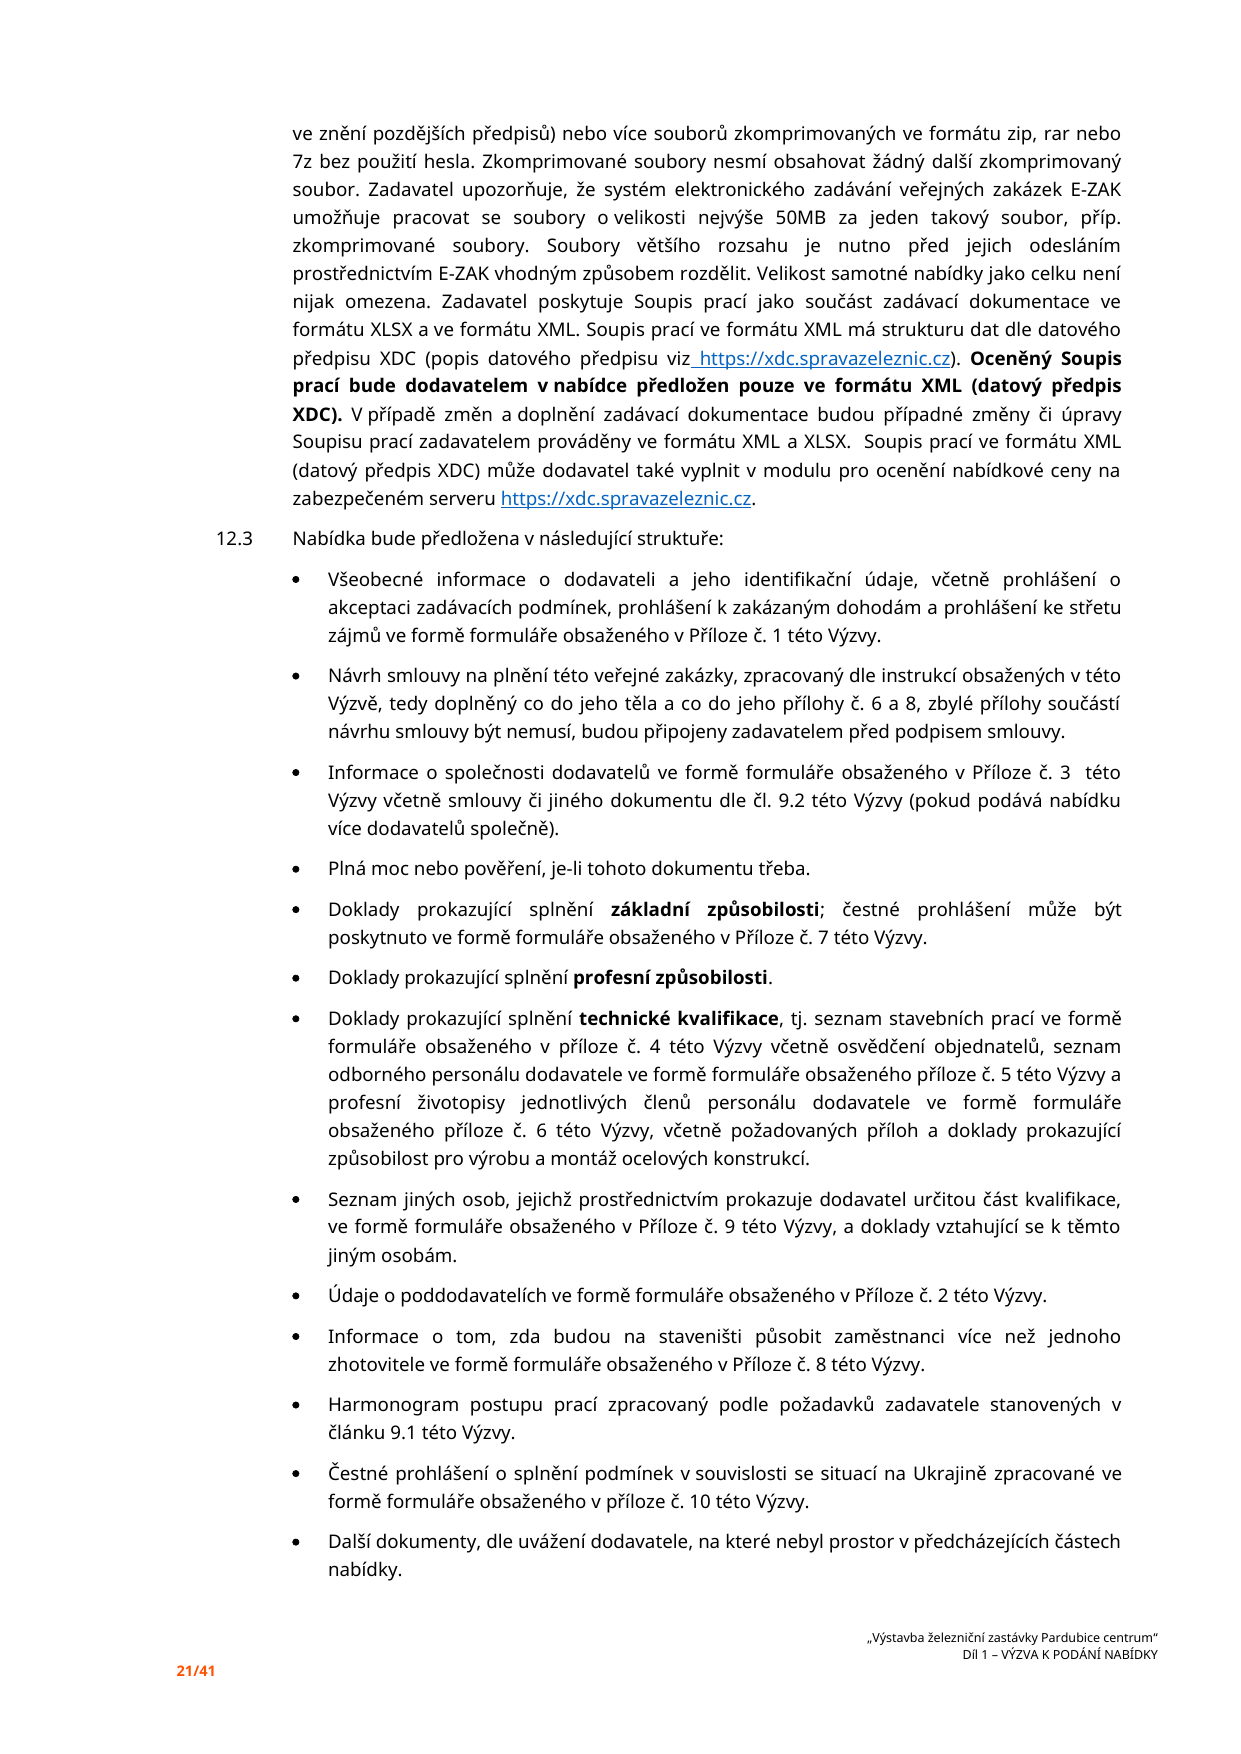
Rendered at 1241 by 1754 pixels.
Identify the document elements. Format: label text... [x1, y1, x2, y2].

text Údaje o poddodavatelích ve formě formuláře obsaženého v Příloze č. 2 této Výzvy. [292, 1282, 1122, 1308]
text Čestné prohlášení o splnění podmínek v souvislosti se situací na Ukrajině zpracované ve formě formuláře obsaženého v příloze č. 10 této Výzvy. [292, 1460, 1122, 1513]
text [216, 121, 1122, 510]
text Doklady prokazující splnění technické kvalifikace, tj. seznam stavebních prací ve formě formuláře obsaženého v příloze č. 4 této Výzvy včetně osvědčení objednatelů, seznam odborného personálu dodavatele ve formě formuláře obsaženého příloze č. 5 této Výzvy a profesní životopisy jednotlivých členů personálu dodavatele ve formě formuláře obsaženého příloze č. 6 této Výzvy, včetně požadovaných příloh a doklady prokazující způsobilost pro výrobu a montáž ocelových konstrukcí. [292, 1005, 1122, 1171]
text Informace o společnosti dodavatelů ve formě formuláře obsaženého v Příloze č. 3 této Výzvy včetně smlouvy či jiného dokumentu dle čl. 9.2 této Výzvy (pokud podává nabídku více dodavatelů společně). [292, 759, 1122, 841]
text Další dokumenty, dle uvážení dodavatele, na které nebyl prostor v předcházejících částech nabídky. [292, 1528, 1122, 1582]
text Doklady prokazující splnění základní způsobilosti; čestné prohlášení může být poskytnuto ve formě formuláře obsaženého v Příloze č. 7 této Výzvy. [292, 896, 1122, 950]
text Plná moc nebo pověření, je-li tohoto dokumentu třeba. [292, 856, 1122, 881]
text Návrh smlouvy na plnění této veřejné zakázky, zpracovaný dle instrukcí obsažených v této Výzvě, tedy doplněný co do jeho těla a co do jeho přílohy č. 6 a 8, zbylé přílohy součástí návrhu smlouvy být nemusí, budou připojeny zadavatelem před podpisem smlouvy. [292, 662, 1122, 744]
text Seznam jiných osob, jejichž prostřednictvím prokazuje dodavatel určitou část kvalifikace, ve formě formuláře obsaženého v Příloze č. 9 této Výzvy, a doklady vztahující se k těmto jiným osobám. [292, 1186, 1122, 1267]
text Všeobecné informace o dodavateli a jeho identifikační údaje, včetně prohlášení o akceptaci zadávacích podmínek, prohlášení k zakázaným dohodám a prohlášení ke střetu zájmů ve formě formuláře obsaženého v Příloze č. 1 této Výzvy. [292, 566, 1122, 647]
text Informace o tom, zda budou na staveništi působit zaměstnanci více než jednoho zhotovitele ve formě formuláře obsaženého v Příloze č. 8 této Výzvy. [292, 1323, 1122, 1376]
text Nabídka bude předložena v následující struktuře: [216, 525, 1122, 551]
text Harmonogram postupu prací zpracovaný podle požadavků zadavatele stanovených v článku 9.1 této Výzvy. [292, 1391, 1122, 1445]
text Doklady prokazující splnění profesní způsobilosti. [292, 965, 1122, 990]
